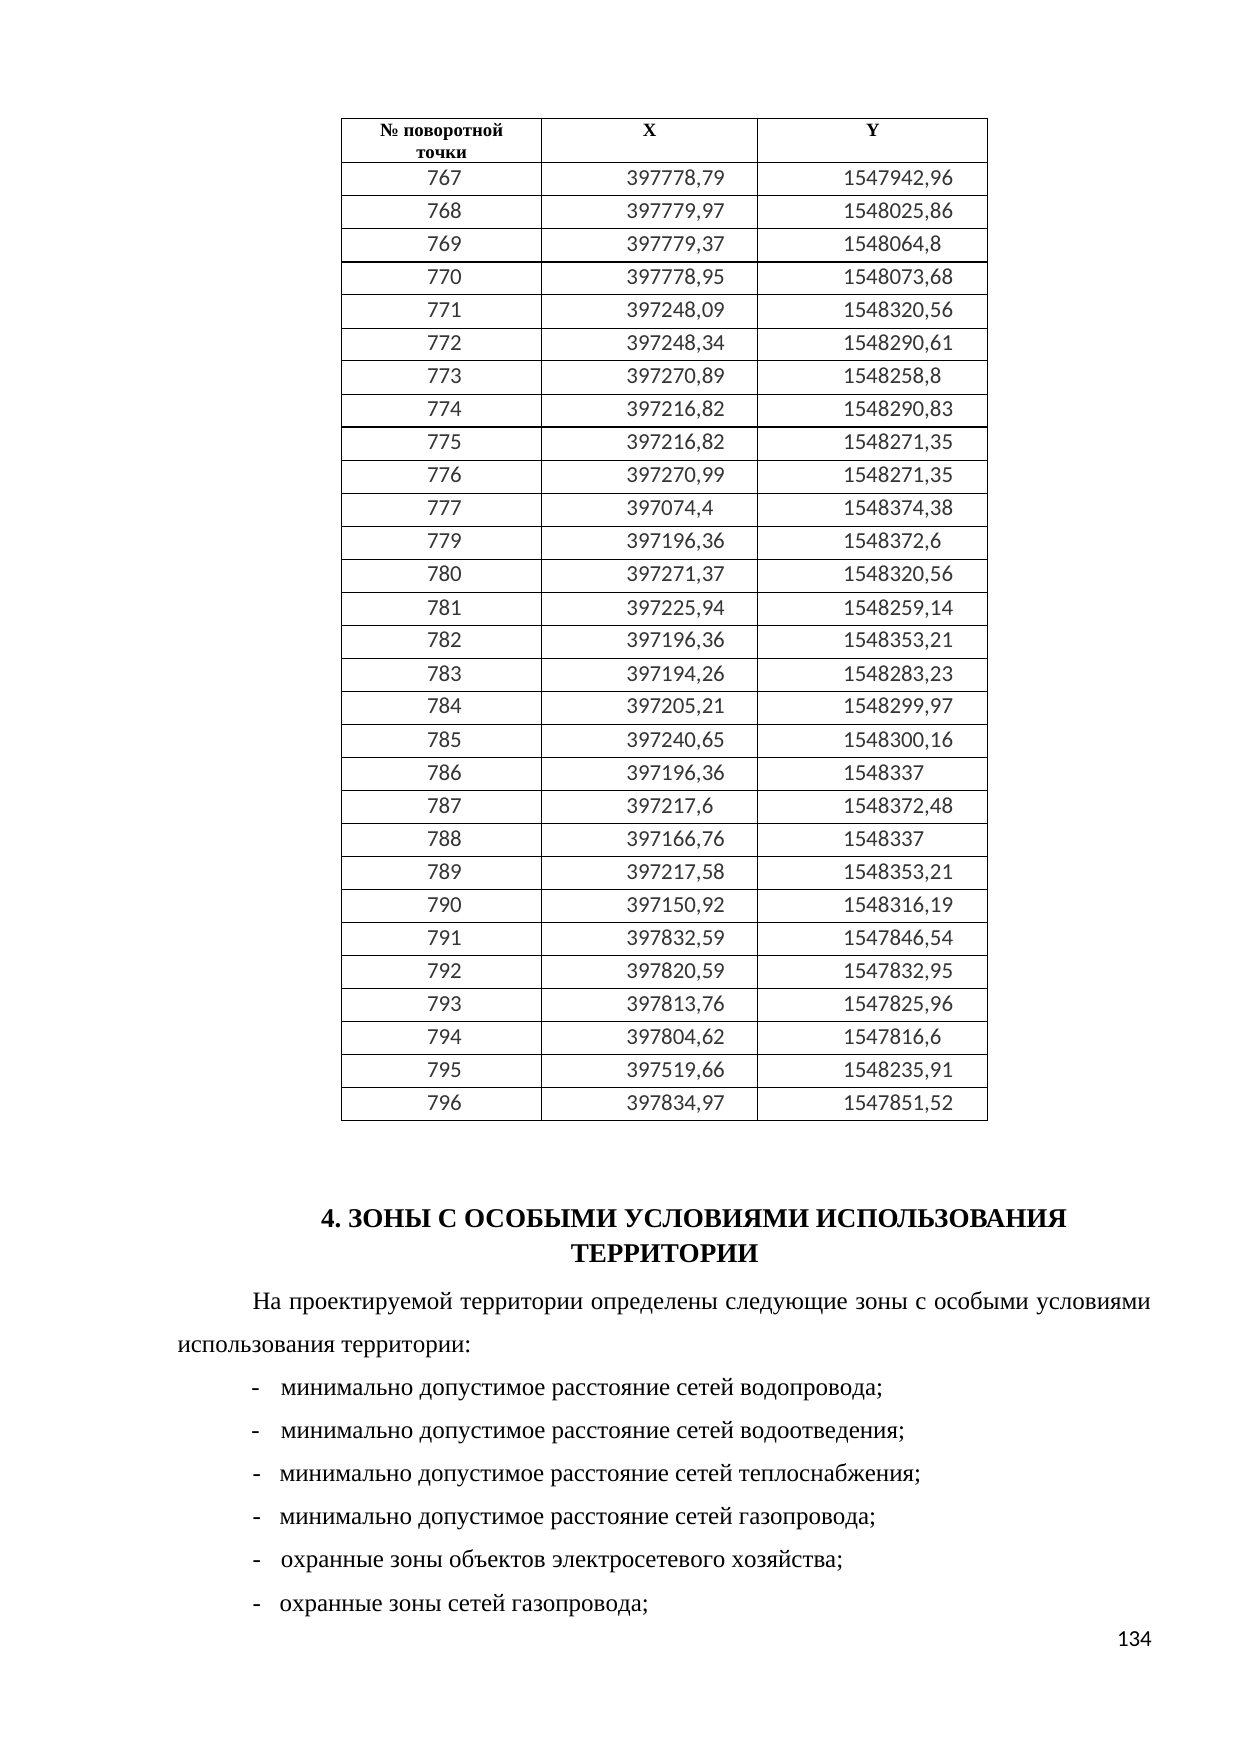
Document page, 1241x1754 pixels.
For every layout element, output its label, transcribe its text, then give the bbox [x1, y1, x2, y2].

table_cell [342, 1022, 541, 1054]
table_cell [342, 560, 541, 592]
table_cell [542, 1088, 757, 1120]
text На проектируемой территории определены следующие зоны с особыми условиями использования территории: [177, 1286, 1152, 1358]
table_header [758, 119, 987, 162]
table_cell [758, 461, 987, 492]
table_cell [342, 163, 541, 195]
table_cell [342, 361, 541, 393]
text - минимально допустимое расстояние сетей теплоснабжения; [177, 1458, 1152, 1487]
text - охранные зоны объектов электросетевого хозяйства; [177, 1544, 1152, 1573]
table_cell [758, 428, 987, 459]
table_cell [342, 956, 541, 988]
text - охранные зоны сетей газопровода; [177, 1588, 1152, 1616]
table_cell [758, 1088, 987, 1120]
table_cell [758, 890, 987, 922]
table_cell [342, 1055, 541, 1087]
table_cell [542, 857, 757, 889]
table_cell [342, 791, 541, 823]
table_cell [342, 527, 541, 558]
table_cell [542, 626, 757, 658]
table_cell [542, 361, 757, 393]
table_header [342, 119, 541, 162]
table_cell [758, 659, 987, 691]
text - минимально допустимое расстояние сетей водопровода; [177, 1372, 1152, 1401]
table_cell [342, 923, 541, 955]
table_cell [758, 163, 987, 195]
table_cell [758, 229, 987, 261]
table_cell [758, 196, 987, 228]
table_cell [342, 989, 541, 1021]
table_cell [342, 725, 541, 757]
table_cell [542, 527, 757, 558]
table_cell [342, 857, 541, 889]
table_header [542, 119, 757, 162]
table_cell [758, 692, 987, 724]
text - минимально допустимое расстояние сетей водоотведения; [177, 1415, 1152, 1444]
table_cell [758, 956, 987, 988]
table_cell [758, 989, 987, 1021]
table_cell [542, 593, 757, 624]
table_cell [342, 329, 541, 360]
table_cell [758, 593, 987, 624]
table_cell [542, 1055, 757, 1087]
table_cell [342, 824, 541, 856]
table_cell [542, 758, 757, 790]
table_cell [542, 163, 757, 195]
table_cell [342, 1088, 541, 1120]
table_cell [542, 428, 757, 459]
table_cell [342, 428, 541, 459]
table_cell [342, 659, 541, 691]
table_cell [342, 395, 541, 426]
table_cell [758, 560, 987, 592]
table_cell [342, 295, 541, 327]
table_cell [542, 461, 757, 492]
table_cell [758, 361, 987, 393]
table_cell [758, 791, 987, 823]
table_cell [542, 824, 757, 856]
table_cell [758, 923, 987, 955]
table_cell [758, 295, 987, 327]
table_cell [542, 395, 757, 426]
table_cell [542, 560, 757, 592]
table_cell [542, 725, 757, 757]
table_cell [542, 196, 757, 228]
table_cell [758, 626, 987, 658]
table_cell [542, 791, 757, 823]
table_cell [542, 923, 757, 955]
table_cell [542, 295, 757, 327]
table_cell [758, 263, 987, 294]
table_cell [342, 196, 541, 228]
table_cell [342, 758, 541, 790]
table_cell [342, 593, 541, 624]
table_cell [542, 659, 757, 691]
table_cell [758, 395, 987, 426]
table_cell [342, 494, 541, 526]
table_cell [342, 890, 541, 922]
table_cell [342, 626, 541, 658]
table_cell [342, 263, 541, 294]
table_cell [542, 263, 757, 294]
subtitle 4. ЗОНЫ С ОСОБЫМИ УСЛОВИЯМИ ИСПОЛЬЗОВАНИЯ ТЕРРИТОРИИ [177, 1202, 1152, 1269]
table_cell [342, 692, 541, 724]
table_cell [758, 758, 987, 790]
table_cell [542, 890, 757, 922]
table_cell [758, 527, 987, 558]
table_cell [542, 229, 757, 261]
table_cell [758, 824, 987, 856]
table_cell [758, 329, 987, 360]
text - минимально допустимое расстояние сетей газопровода; [177, 1501, 1152, 1530]
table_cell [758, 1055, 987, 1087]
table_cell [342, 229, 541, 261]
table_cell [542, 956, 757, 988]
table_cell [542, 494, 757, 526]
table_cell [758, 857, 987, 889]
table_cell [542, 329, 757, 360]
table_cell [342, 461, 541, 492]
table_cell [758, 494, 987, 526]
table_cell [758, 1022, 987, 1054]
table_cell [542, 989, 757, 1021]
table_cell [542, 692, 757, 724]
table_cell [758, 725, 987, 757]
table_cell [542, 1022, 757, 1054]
